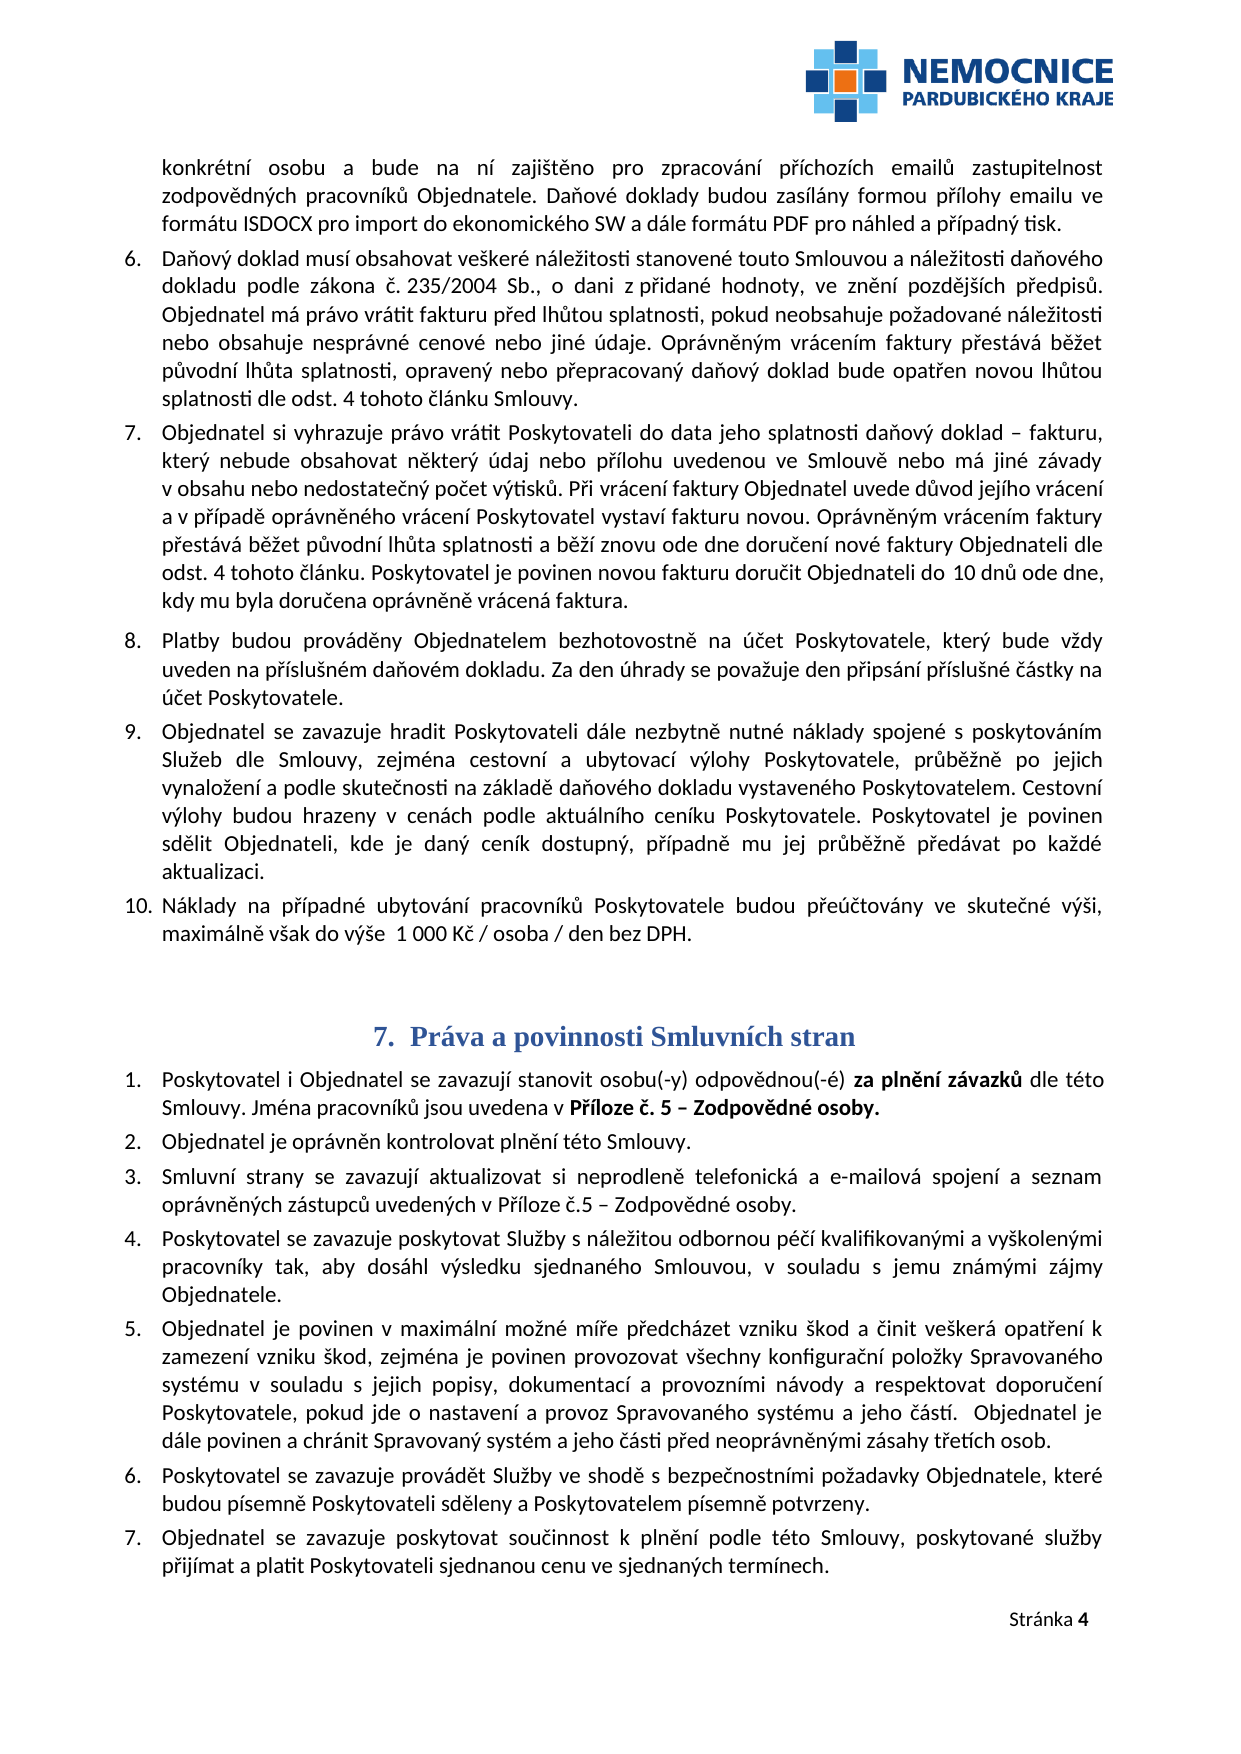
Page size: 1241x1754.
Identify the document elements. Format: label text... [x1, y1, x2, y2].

list Objednatel je oprávněn kontrolovat plnění této Smlouvy. [124, 1127, 1104, 1156]
list Objednatel se zavazuje hradit Poskytovateli dále nezbytně nutné náklady spojené s poskytováním Služeb dle Smlouvy, zejména cestovní a ubytovací výlohy Poskytovatele, průběžně po jejich vynaložení a podle skutečnosti na základě daňového dokladu vystaveného Poskytovatelem. Cestovní výlohy budou hrazeny v cenách podle aktuálního ceníku Poskytovatele. Poskytovatel je povinen sdělit Objednateli, kde je daný ceník dostupný, případně mu jej průběžně předávat po každé aktualizaci. [124, 717, 1104, 885]
list Poskytovatel se zavazuje poskytovat Služby s náležitou odbornou péčí kvalifikovanými a vyškolenými pracovníky tak, aby dosáhl výsledku sjednaného Smlouvou, v souladu s jemu známými zájmy Objednatele. [124, 1224, 1104, 1308]
list Objednatel se zavazuje poskytovat součinnost k plnění podle této Smlouvy, poskytované služby přijímat a platit Poskytovateli sjednanou cenu ve sjednaných termínech. [124, 1523, 1104, 1579]
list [124, 153, 1104, 237]
list Objednatel si vyhrazuje právo vrátit Poskytovateli do data jeho splatnosti daňový doklad – fakturu, který nebude obsahovat některý údaj nebo přílohu uvedenou ve Smlouvě nebo má jiné závady v obsahu nebo nedostatečný počet výtisků. Při vrácení faktury Objednatel uvede důvod jejího vrácení a v případě oprávněného vrácení Poskytovatel vystaví fakturu novou. Oprávněným vrácením faktury přestává běžet původní lhůta splatnosti a běží znovu ode dne doručení nové faktury Objednateli dle odst. 4 tohoto článku. Poskytovatel je povinen novou fakturu doručit Objednateli do 10 dnů ode dne, kdy mu byla doručena oprávněně vrácená faktura. [124, 418, 1104, 614]
list Platby budou prováděny Objednatelem bezhotovostně na účet Poskytovatele, který bude vždy uveden na příslušném daňovém dokladu. Za den úhrady se považuje den připsání příslušné částky na účet Poskytovatele. [124, 627, 1104, 711]
list Náklady na případné ubytování pracovníků Poskytovatele budou přeúčtovány ve skutečné výši, maximálně však do výše 1 000 Kč / osoba / den bez DPH. [124, 891, 1104, 947]
subtitle Práva a povinnosti Smluvních stran [124, 1019, 1104, 1053]
list Poskytovatel se zavazuje provádět Služby ve shodě s bezpečnostními požadavky Objednatele, které budou písemně Poskytovateli sděleny a Poskytovatelem písemně potvrzeny. [124, 1461, 1104, 1517]
picture [804, 39, 1113, 123]
list Daňový doklad musí obsahovat veškeré náležitosti stanovené touto Smlouvou a náležitosti daňového dokladu podle zákona č. 235/2004 Sb., o dani z přidané hodnoty, ve znění pozdějších předpisů. Objednatel má právo vrátit fakturu před lhůtou splatnosti, pokud neobsahuje požadované náležitosti nebo obsahuje nesprávné cenové nebo jiné údaje. Oprávněným vrácením faktury přestává běžet původní lhůta splatnosti, opravený nebo přepracovaný daňový doklad bude opatřen novou lhůtou splatnosti dle odst. 4 tohoto článku Smlouvy. [124, 244, 1104, 412]
list Objednatel je povinen v maximální možné míře předcházet vzniku škod a činit veškerá opatření k zamezení vzniku škod, zejména je povinen provozovat všechny konfigurační položky Spravovaného systému v souladu s jejich popisy, dokumentací a provozními návody a respektovat doporučení Poskytovatele, pokud jde o nastavení a provoz Spravovaného systému a jeho částí. Objednatel je dále povinen a chránit Spravovaný systém a jeho části před neoprávněnými zásahy třetích osob. [124, 1314, 1104, 1454]
list Poskytovatel i Objednatel se zavazují stanovit osobu(-y) odpovědnou(-é) za plnění závazků dle této Smlouvy. Jména pracovníků jsou uvedena v Příloze č. 5 – Zodpovědné osoby. [124, 1065, 1104, 1121]
list Smluvní strany se zavazují aktualizovat si neprodleně telefonická a e-mailová spojení a seznam oprávněných zástupců uvedených v Příloze č.5 – Zodpovědné osoby. [124, 1162, 1104, 1218]
